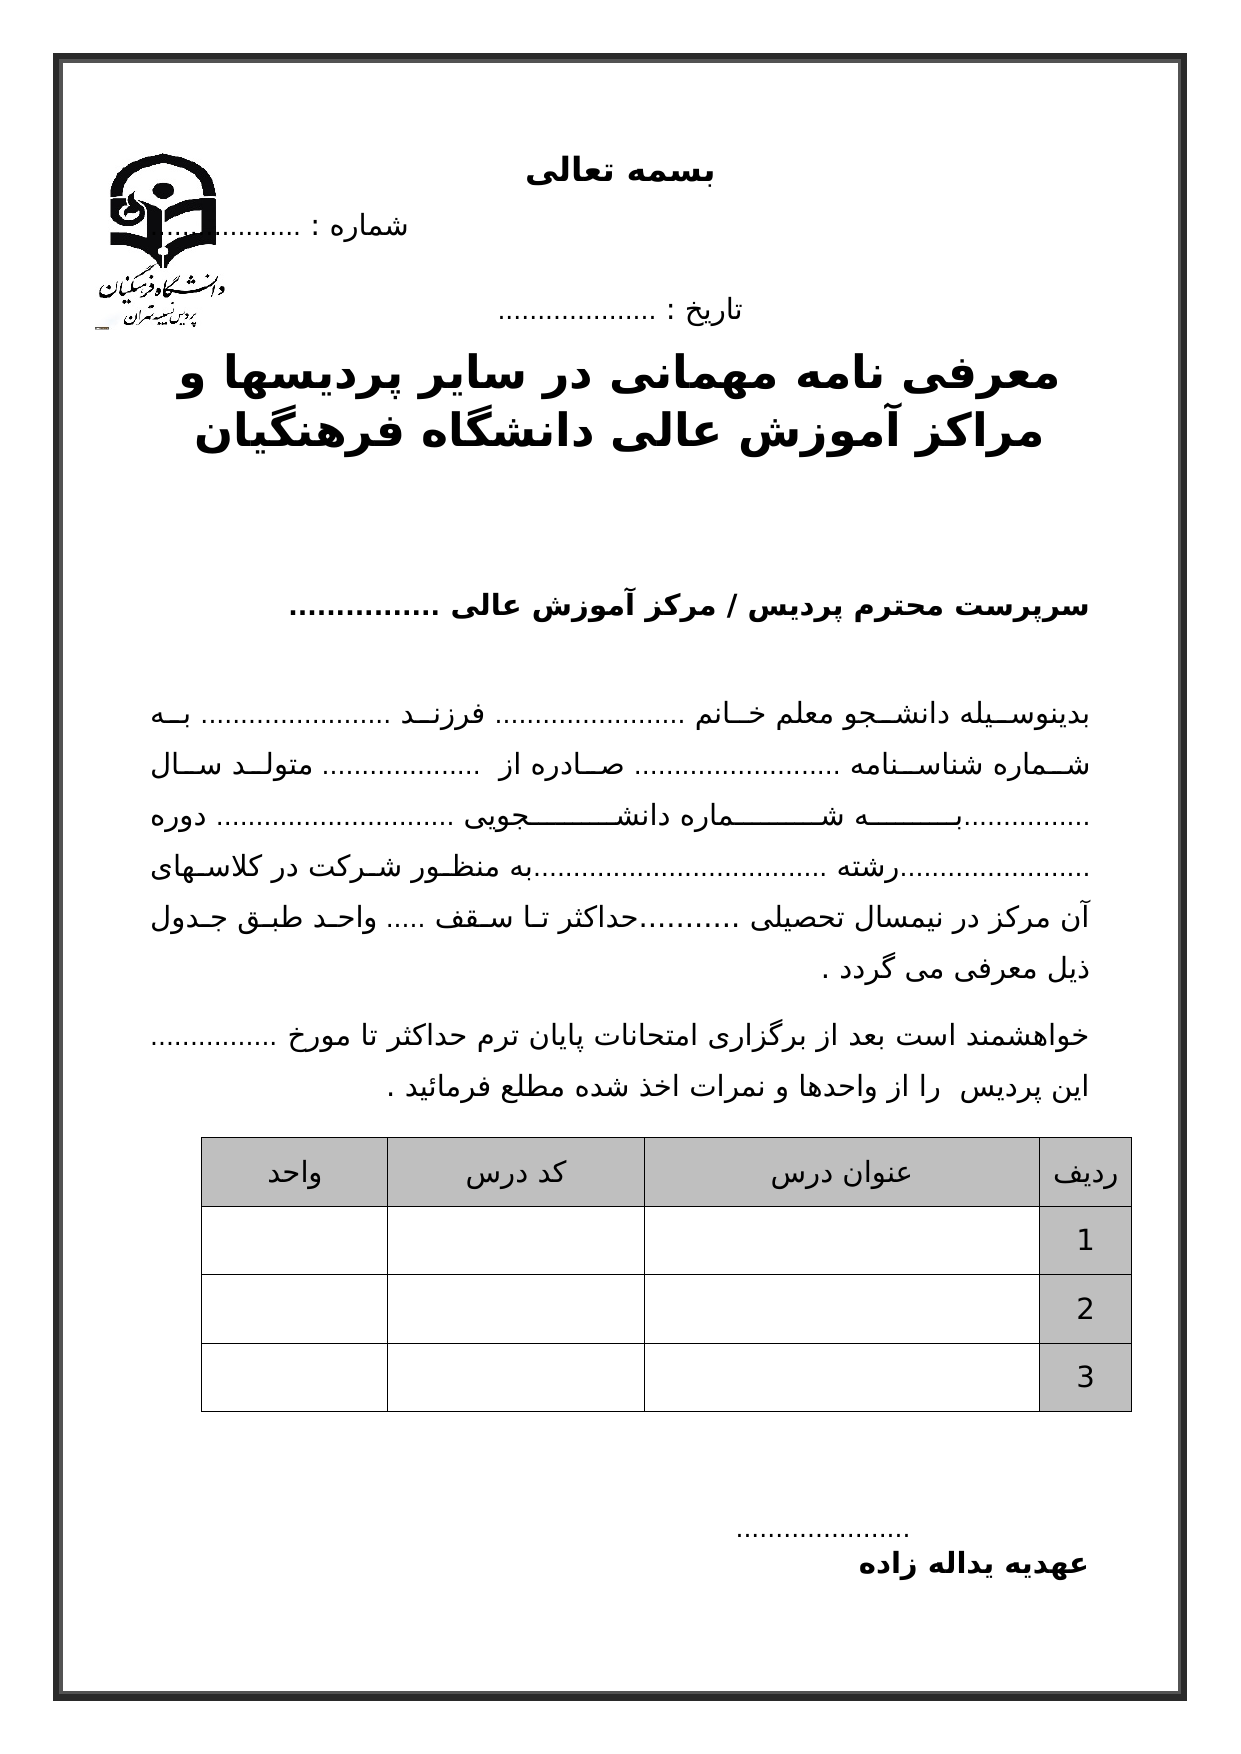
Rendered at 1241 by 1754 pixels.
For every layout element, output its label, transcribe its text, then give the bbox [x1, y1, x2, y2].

text شماره : ................... [150, 208, 1090, 242]
table_header عنوان درس [645, 1138, 1039, 1206]
table_cell [388, 1275, 644, 1343]
table_cell 2 [1040, 1275, 1131, 1343]
text ...................... عهدیه یداله زاده [150, 1514, 1090, 1580]
table_header ردیف [1040, 1138, 1131, 1206]
text خواهشمند است بعد از برگزاری امتحانات پایان ترم حداکثر تا مورخ ................ این پردیس را از واحدها و نمرات اخذ شده مطلع فرمائید . [150, 1018, 1090, 1103]
text سرپرست محترم پردیس / مرکز آموزش عالی ................ [150, 588, 1090, 622]
table_cell [202, 1275, 387, 1343]
table_cell 3 [1040, 1344, 1131, 1411]
text معرفی نامه مهمانی در سایر پردیسها و مراکز آموزش عالی دانشگاه فرهنگیان [150, 346, 1090, 457]
table_header واحد [202, 1138, 387, 1206]
table_cell [645, 1344, 1039, 1411]
table_cell 1 [1040, 1207, 1131, 1274]
picture [95, 151, 230, 330]
text بسمه تعالی [150, 150, 1090, 189]
table_cell [645, 1275, 1039, 1343]
table_cell [388, 1344, 644, 1411]
table_header کد درس [388, 1138, 644, 1206]
table_cell [202, 1344, 387, 1411]
table_cell [202, 1207, 387, 1274]
text تاریخ : .................... [150, 262, 1090, 327]
text بدینوسیله دانشجو معلم خانم ........................ فرزند ........................ به شماره شناسنامه .......................... صادره از .................... متولد سال ................به شماره دانشجویی .............................. دوره ........................رشته .....................................به منظور شرکت در کلاسهای آن مرکز در نیمسال تحصیلی ...........حداکثر تا سقف ..... واحد طبق جدول ذیل معرفی می گردد . [150, 696, 1090, 985]
table_cell [645, 1207, 1039, 1274]
table_cell [388, 1207, 644, 1274]
